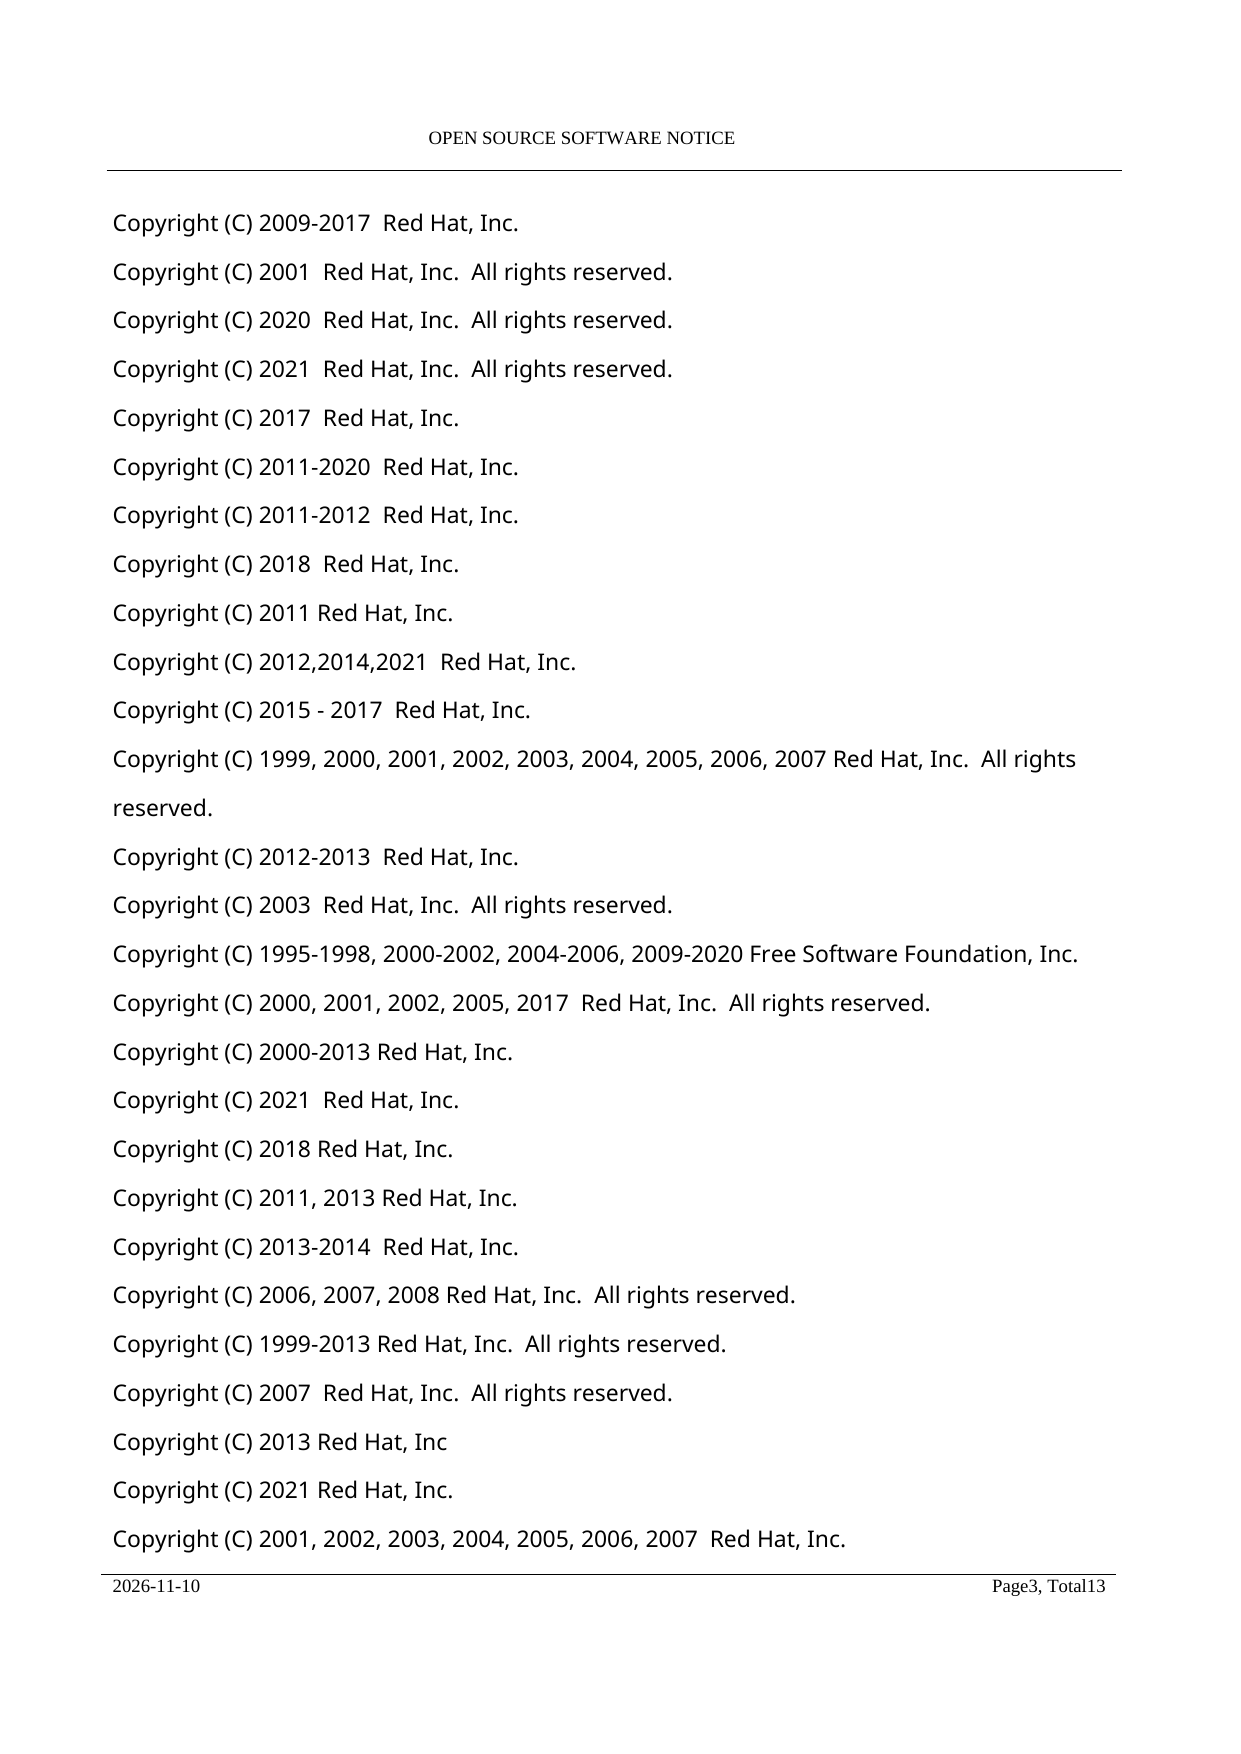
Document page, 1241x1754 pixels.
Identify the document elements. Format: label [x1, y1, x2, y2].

text [112, 206, 1128, 1555]
